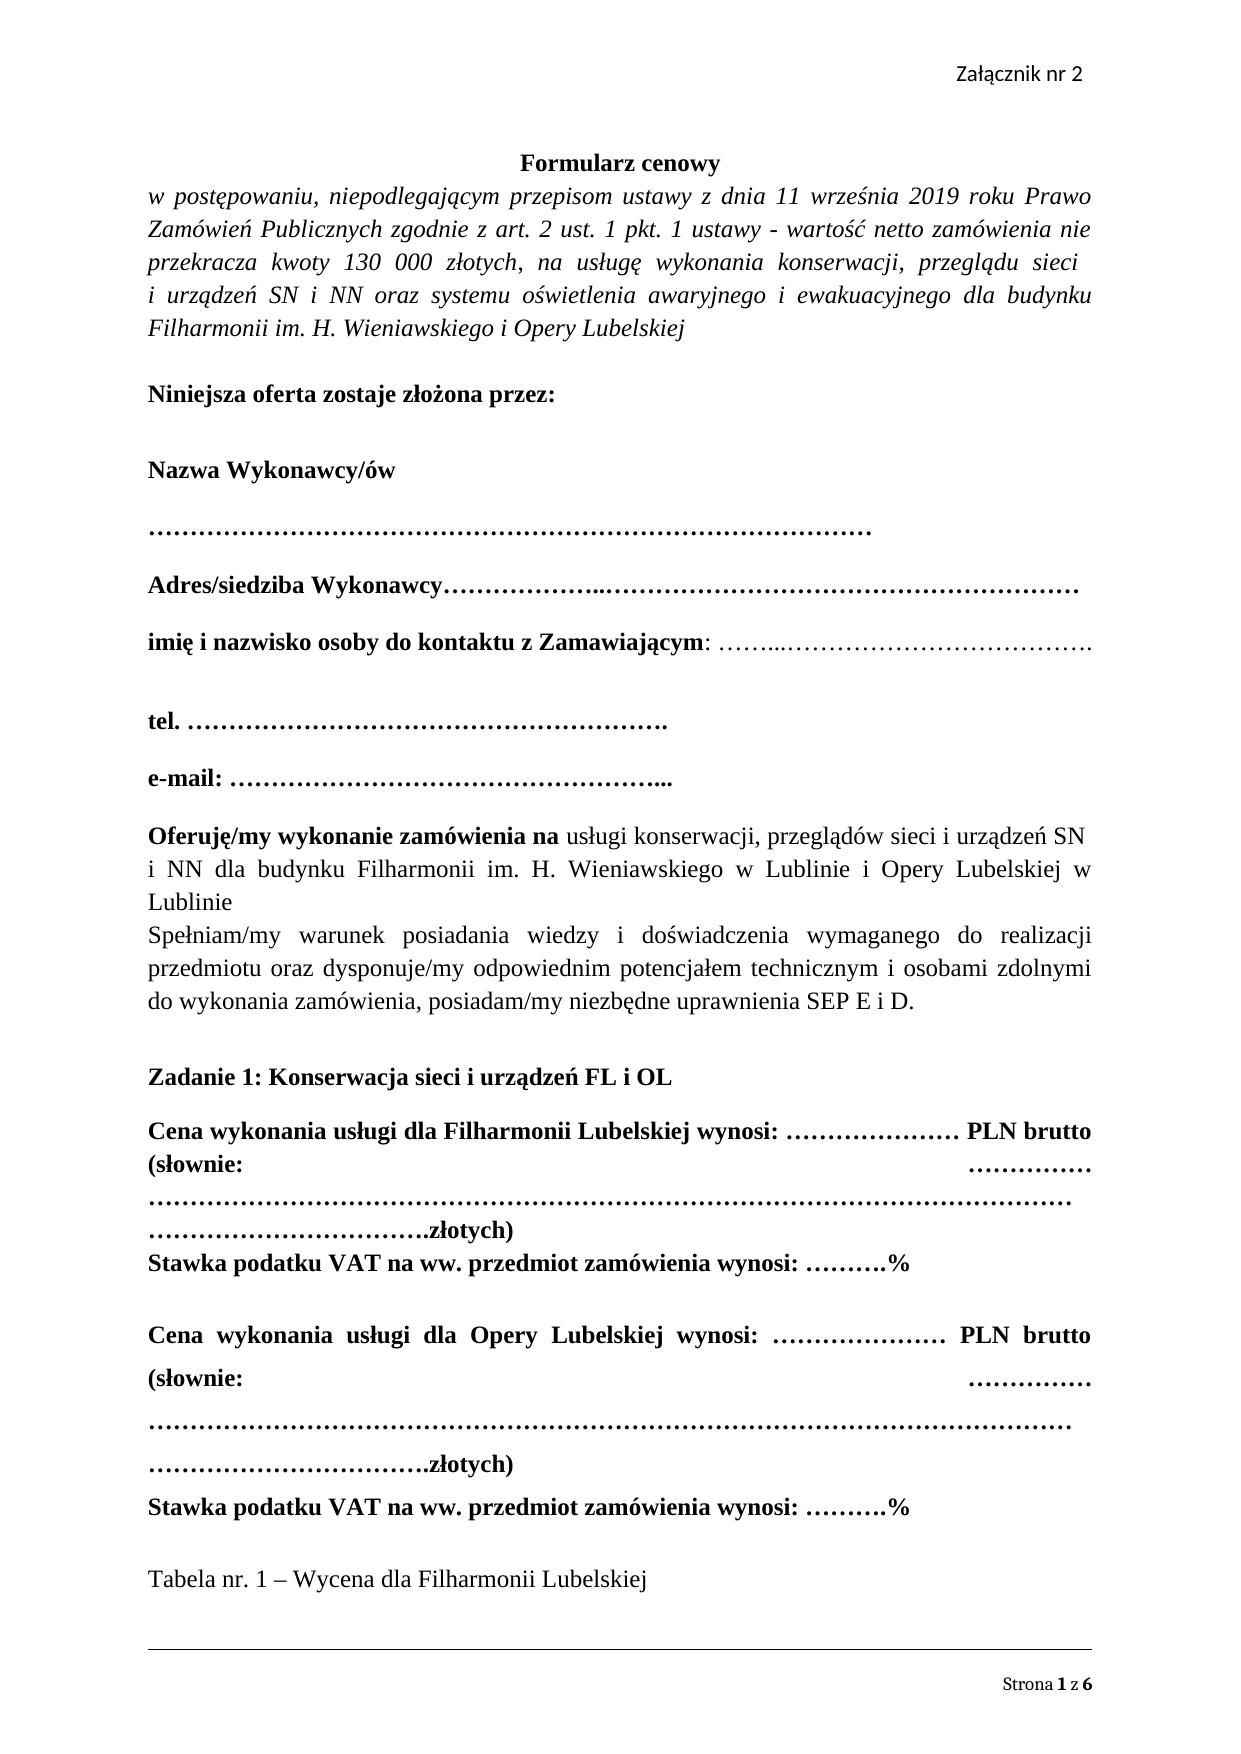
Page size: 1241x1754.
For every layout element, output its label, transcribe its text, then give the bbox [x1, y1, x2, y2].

text w postępowaniu, niepodlegającym przepisom ustawy z dnia 11 września 2019 roku Prawo Zamówień Publicznych zgodnie z art. 2 ust. 1 pkt. 1 ustawy - wartość netto zamówienia nie przekracza kwoty 130 000 złotych, na usługę wykonania konserwacji, przeglądu sieci i urządzeń SN i NN oraz systemu oświetlenia awaryjnego i ewakuacyjnego dla budynku Filharmonii im. H. Wieniawskiego i Opery Lubelskiej [148, 181, 1092, 342]
text imię i nazwisko osoby do kontaktu z Zamawiającym: ……...………………………………. [148, 627, 1092, 656]
text Stawka podatku VAT na ww. przedmiot zamówienia wynosi: ……….% [148, 1248, 1092, 1277]
text Niniejsza oferta zostaje złożona przez: [148, 379, 1092, 408]
text Stawka podatku VAT na ww. przedmiot zamówienia wynosi: ……….% [148, 1492, 1092, 1521]
text Spełniam/my warunek posiadania wiedzy i doświadczenia wymaganego do realizacji przedmiotu oraz dysponuje/my odpowiednim potencjałem technicznym i osobami zdolnymi do wykonania zamówienia, posiadam/my niezbędne uprawnienia SEP E i D. [148, 920, 1092, 1015]
text Cena wykonania usługi dla Filharmonii Lubelskiej wynosi: ………………… PLN brutto (słownie: …………… ……………………………………………………………………………………………………………………………….złotych) [148, 1116, 1092, 1244]
list Oferuję/my wykonanie zamówienia na usługi konserwacji, przeglądów sieci i urządzeń SN i NN dla budynku Filharmonii im. H. Wieniawskiego w Lublinie i Opery Lubelskiej w Lublinie [148, 821, 1092, 916]
text Zadanie 1: Konserwacja sieci i urządzeń FL i OL [148, 1062, 1092, 1091]
text Cena wykonania usługi dla Opery Lubelskiej wynosi: ………………… PLN brutto (słownie: …………… ……………………………………………………………………………………………………………………………….złotych) [148, 1320, 1092, 1478]
text Adres/siedziba Wykonawcy………………..………………………………………………… [148, 570, 1092, 599]
text tel. …………………………………………………. [148, 706, 1092, 734]
text Nazwa Wykonawcy/ów …………………………………………………………………………… [148, 455, 1092, 541]
text Tabela nr. 1 – Wycena dla Filharmonii Lubelskiej [148, 1564, 1092, 1593]
text Formularz cenowy [148, 148, 1092, 176]
text e-mail: ……………………………………………... [148, 763, 1092, 792]
